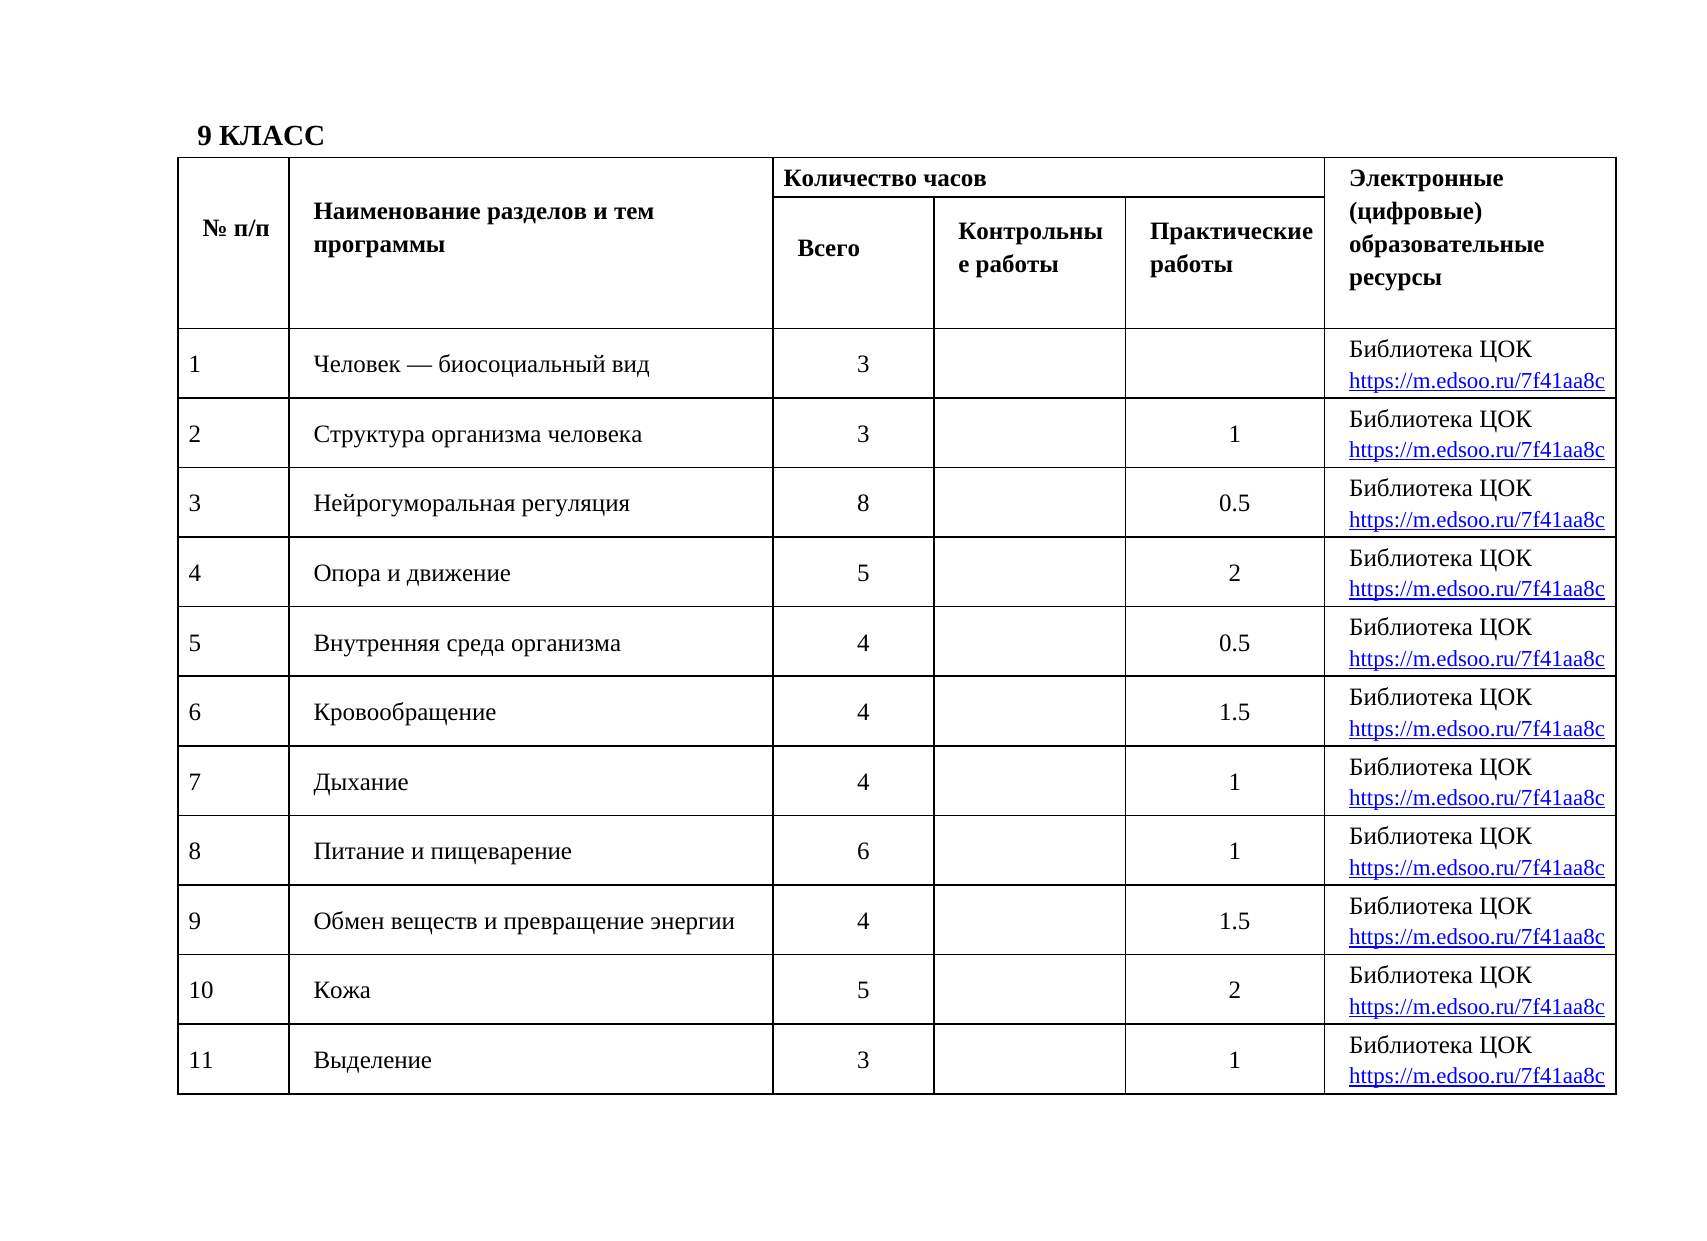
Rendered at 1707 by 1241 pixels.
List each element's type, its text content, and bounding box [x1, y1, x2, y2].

table_cell [1126, 329, 1324, 397]
table_cell 6 [774, 816, 933, 884]
table_cell 1 [179, 329, 288, 397]
table_cell [935, 677, 1125, 745]
table_cell 1.5 [1126, 677, 1324, 745]
table_cell 5 [179, 607, 288, 675]
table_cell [1325, 1025, 1615, 1093]
table_header Количество часов [774, 158, 1324, 196]
table_cell [935, 399, 1125, 467]
table_cell [935, 538, 1125, 606]
table_cell 1 [1126, 1025, 1324, 1093]
table_cell 4 [179, 538, 288, 606]
text 9 КЛАСС [190, 118, 1618, 152]
table_cell 3 [774, 399, 933, 467]
table_cell Обмен веществ и превращение энергии [290, 886, 772, 954]
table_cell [1325, 886, 1615, 954]
table_cell 1 [1126, 816, 1324, 884]
table_cell Контрольные работы [935, 198, 1125, 327]
table_cell 3 [179, 468, 288, 536]
table_cell 8 [774, 468, 933, 536]
table_cell [935, 747, 1125, 814]
table_cell 1 [1126, 399, 1324, 467]
table_header № п/п [179, 158, 288, 327]
table_cell Библиотека ЦОК https://m.edsoo.ru/7f41aa8c [1325, 747, 1615, 814]
table_cell 10 [179, 955, 288, 1023]
table_cell Дыхание [290, 747, 772, 814]
table_cell Всего [774, 198, 933, 327]
table_cell Библиотека ЦОК https://m.edsoo.ru/7f41aa8c [1325, 538, 1615, 606]
table_cell [935, 329, 1125, 397]
table_cell [935, 468, 1125, 536]
table_cell [935, 816, 1125, 884]
table_cell Выделение [290, 1025, 772, 1093]
table_cell Библиотека ЦОК https://m.edsoo.ru/7f41aa8c [1325, 329, 1615, 397]
table_cell Опора и движение [290, 538, 772, 606]
table_cell 1.5 [1126, 886, 1324, 954]
table_cell Человек — биосоциальный вид [290, 329, 772, 397]
table_cell 3 [774, 329, 933, 397]
table_cell [935, 886, 1125, 954]
table_cell Библиотека ЦОК https://m.edsoo.ru/7f41aa8c [1325, 677, 1615, 745]
table_cell 4 [774, 886, 933, 954]
table_cell Библиотека ЦОК https://m.edsoo.ru/7f41aa8c [1325, 607, 1615, 675]
table_cell [935, 1025, 1125, 1093]
table_cell Питание и пищеварение [290, 816, 772, 884]
table_cell 4 [774, 607, 933, 675]
table_cell 11 [179, 1025, 288, 1093]
table_cell Библиотека ЦОК https://m.edsoo.ru/7f41aa8c [1325, 468, 1615, 536]
table_cell Структура организма человека [290, 399, 772, 467]
table_cell 0.5 [1126, 468, 1324, 536]
table_cell Кожа [290, 955, 772, 1023]
table_cell Библиотека ЦОК https://m.edsoo.ru/7f41aa8c [1325, 399, 1615, 467]
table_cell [1325, 955, 1615, 1023]
table_cell 9 [179, 886, 288, 954]
table_cell 6 [179, 677, 288, 745]
table_cell 7 [179, 747, 288, 814]
table_cell 8 [179, 816, 288, 884]
table_cell Внутренняя среда организма [290, 607, 772, 675]
table_cell 4 [774, 747, 933, 814]
table_cell 0.5 [1126, 607, 1324, 675]
table_header Электронные (цифровые) образовательные ресурсы [1325, 158, 1615, 327]
table_cell 4 [774, 677, 933, 745]
table_cell Нейрогуморальная регуляция [290, 468, 772, 536]
table_cell Библиотека ЦОК https://m.edsoo.ru/7f41aa8c [1325, 816, 1615, 884]
table_cell 2 [1126, 955, 1324, 1023]
table_cell 1 [1126, 747, 1324, 814]
table_cell 3 [774, 1025, 933, 1093]
table_cell 5 [774, 955, 933, 1023]
table_cell [935, 955, 1125, 1023]
table_cell 2 [179, 399, 288, 467]
table_cell Практические работы [1126, 198, 1324, 327]
table_cell 2 [1126, 538, 1324, 606]
table_header Наименование разделов и тем программы [290, 158, 772, 327]
table_cell Кровообращение [290, 677, 772, 745]
table_cell [935, 607, 1125, 675]
table_cell 5 [774, 538, 933, 606]
